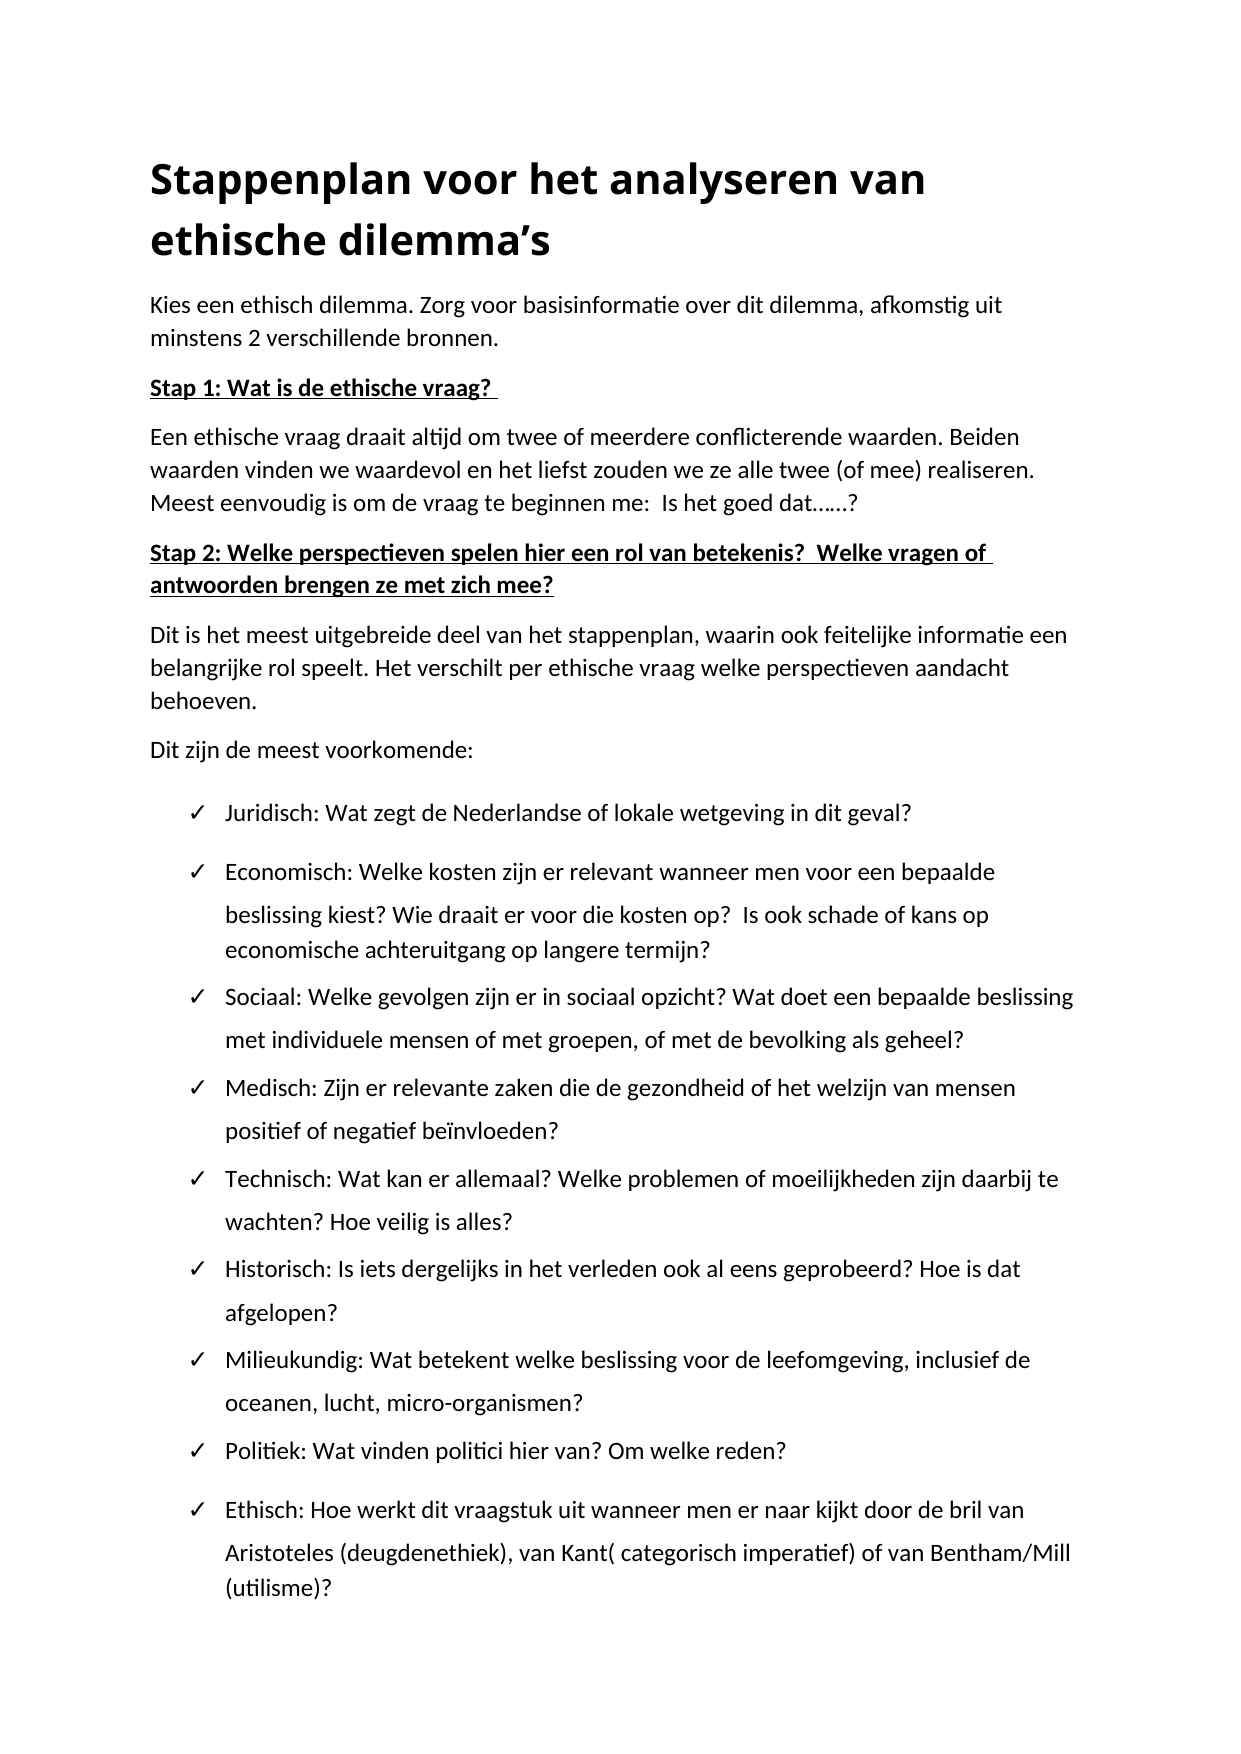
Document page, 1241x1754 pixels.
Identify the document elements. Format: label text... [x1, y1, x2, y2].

list Sociaal: Welke gevolgen zijn er in sociaal opzicht? Wat doet een bepaalde beslissing met individuele mensen of met groepen, of met de bevolking als geheel? [187, 969, 1090, 1055]
text Kies een ethisch dilemma. Zorg voor basisinformatie over dit dilemma, afkomstig uit minstens 2 verschillende bronnen. [150, 289, 1090, 353]
list Historisch: Is iets dergelijks in het verleden ook al eens geprobeerd? Hoe is dat afgelopen? [187, 1241, 1090, 1327]
text Dit is het meest uitgebreide deel van het stappenplan, waarin ook feitelijke informatie een belangrijke rol speelt. Het verschilt per ethische vraag welke perspectieven aandacht behoeven. [150, 619, 1090, 716]
list Politiek: Wat vinden politici hier van? Om welke reden? [187, 1422, 1090, 1474]
list Ethisch: Hoe werkt dit vraagstuk uit wanneer men er naar kijkt door de bril van Aristoteles (deugdenethiek), van Kant( categorisch imperatief) of van Bentham/Mill (utilisme)? [187, 1481, 1090, 1602]
text Stap 2: Welke perspectieven spelen hier een rol van betekenis? Welke vragen of antwoorden brengen ze met zich mee? [150, 537, 1090, 600]
list Technisch: Wat kan er allemaal? Welke problemen of moeilijkheden zijn daarbij te wachten? Hoe veilig is alles? [187, 1150, 1090, 1236]
text Stappenplan voor het analyseren van ethische dilemma’s [150, 150, 1090, 268]
text Stap 1: Wat is de ethische vraag? [150, 372, 1090, 402]
text Een ethische vraag draait altijd om twee of meerdere conflicterende waarden. Beiden waarden vinden we waardevol en het liefst zouden we ze alle twee (of mee) realiseren. Meest eenvoudig is om de vraag te beginnen me: Is het goed dat……? [150, 421, 1090, 518]
list Milieukundig: Wat betekent welke beslissing voor de leefomgeving, inclusief de oceanen, lucht, micro-organismen? [187, 1332, 1090, 1418]
list Economisch: Welke kosten zijn er relevant wanneer men voor een bepaalde beslissing kiest? Wie draait er voor die kosten op? Is ook schade of kans op economische achteruitgang op langere termijn? [187, 843, 1090, 964]
list Medisch: Zijn er relevante zaken die de gezondheid of het welzijn van mensen positief of negatief beïnvloeden? [187, 1059, 1090, 1146]
list Juridisch: Wat zegt de Nederlandse of lokale wetgeving in dit geval? [187, 784, 1090, 835]
text Dit zijn de meest voorkomende: [150, 734, 1090, 765]
